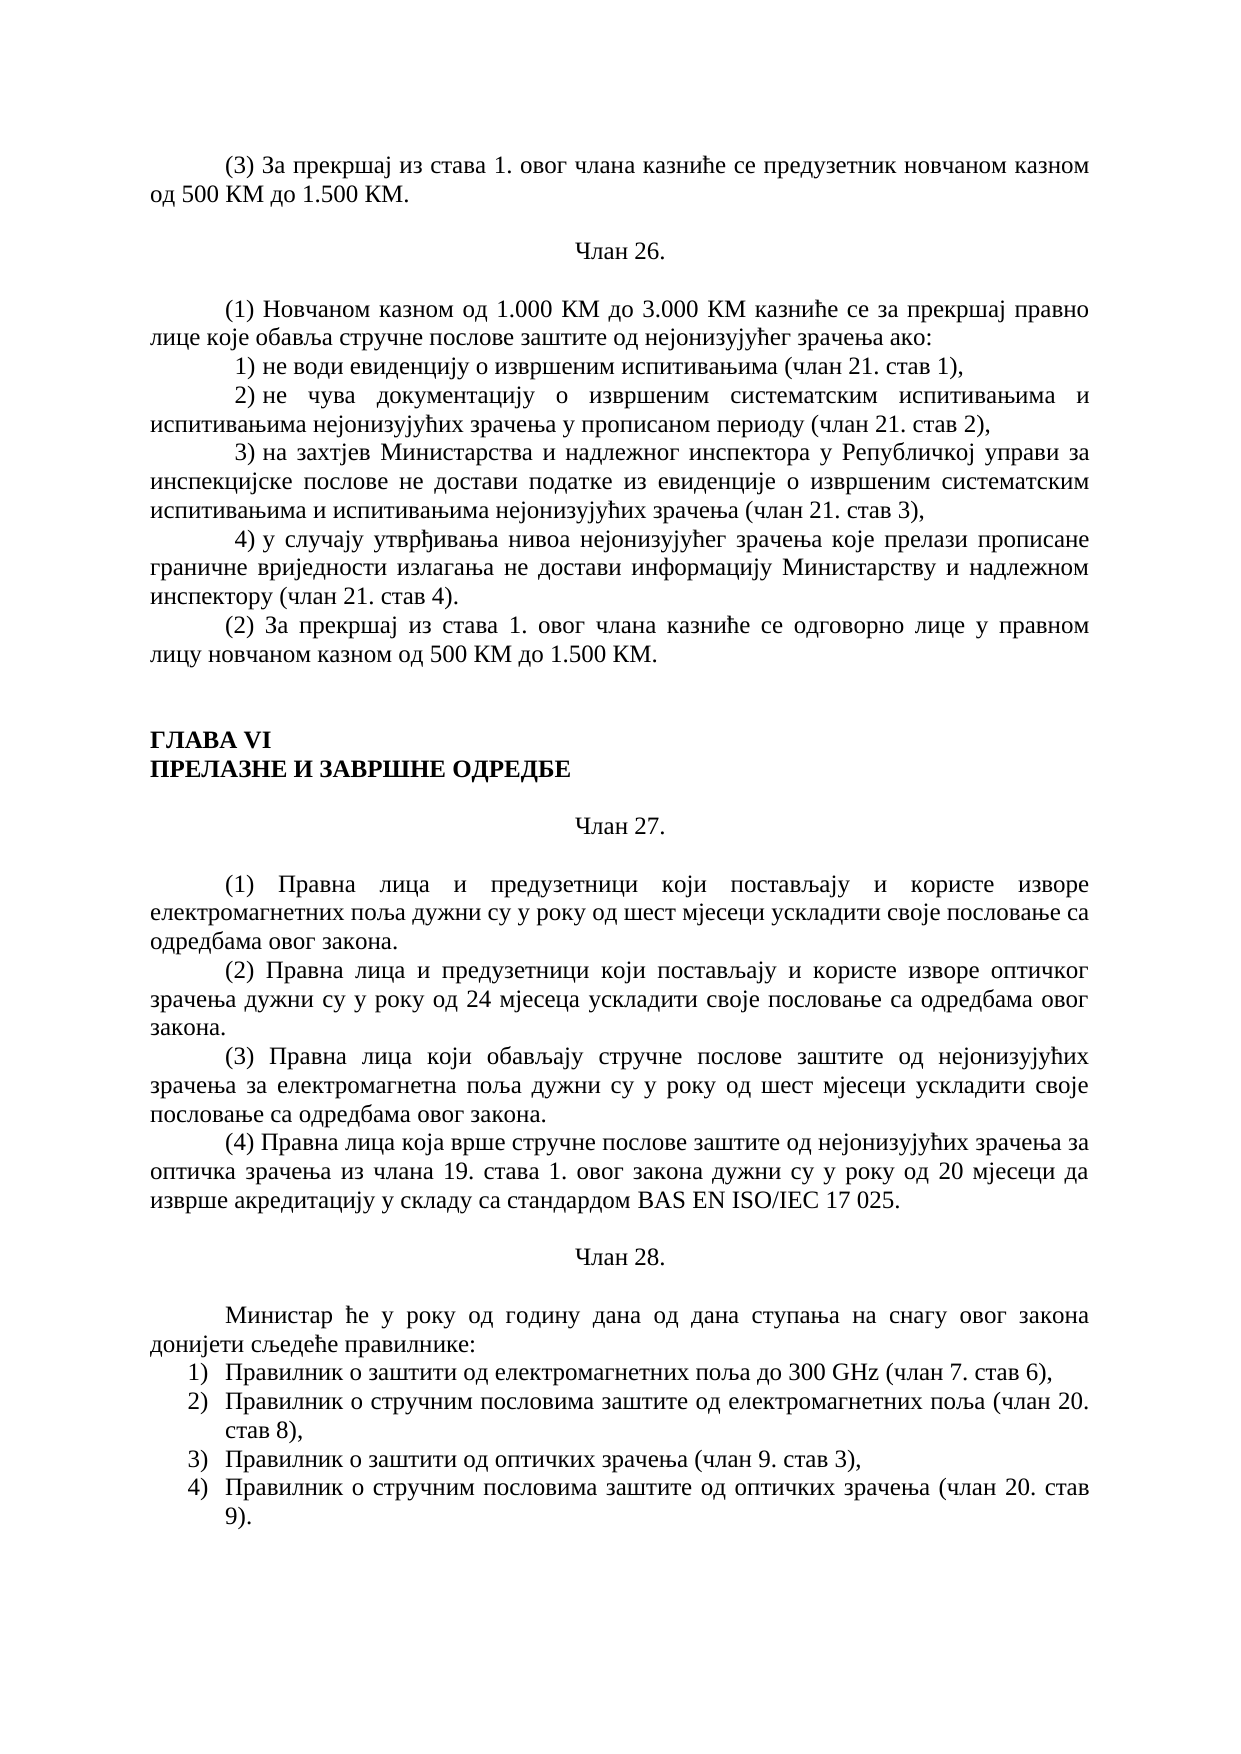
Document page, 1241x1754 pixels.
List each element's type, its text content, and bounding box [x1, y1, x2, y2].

text Члан 28. [150, 1242, 1090, 1271]
list на захтјев Министарства и надлежног инспектора у Републичкој управи за инспекцијске послове не достави податке из евиденције о извршеним систематским испитивањима и испитивањима нејонизујућих зрачења (члан 21. став 3), [150, 437, 1090, 524]
text Министар ће у року од годину дана од дана ступања на снагу овог закона донијети сљедеће правилнике: [150, 1300, 1090, 1357]
text Члан 27. [150, 811, 1090, 840]
text (3) За прекршај из става 1. овог члана казниће се предузетник новчаном казном од 500 КМ до 1.500 КМ. [150, 150, 1090, 207]
text Члан 26. [150, 236, 1090, 265]
text (3) Правна лица који обављају стручне послове заштите од нејонизујућих зрачења за електромагнетна поља дужни су у року од шест мјесеци ускладити своје пословање са одредбама овог закона. [150, 1041, 1090, 1127]
text ПРЕЛАЗНЕ И ЗАВРШНЕ ОДРЕДБЕ [150, 754, 1090, 782]
text (1) Правна лица и предузетници који постављају и користе изворе електромагнетних поља дужни су у року од шест мјесеци ускладити своје пословање са одредбама овог закона. [150, 869, 1090, 955]
list не води евиденцију о извршеним испитивањима (члан 21. став 1), [150, 351, 1090, 380]
list Правилник о стручним пословима заштите од електромагнетних поља (члан 20. став 8), [187, 1386, 1090, 1444]
text (2) За прекршај из става 1. овог члана казниће се одговорно лице у правном лицу новчаном казном од 500 КМ до 1.500 КМ. [150, 610, 1090, 667]
text ГЛАВА VI [150, 725, 1090, 754]
list у случају утврђивања нивоа нејонизујућег зрачења које прелази прописане граничне вриједности излагања не достави информацију Министарству и надлежном инспектору (члан 21. став 4). [150, 524, 1090, 610]
text (1) Новчаном казном од 1.000 КМ до 3.000 КМ казниће се за прекршај правно лице које обавља стручне послове заштите од нејонизујућег зрачења ако: [150, 294, 1090, 351]
list не чува документацију о извршеним систематским испитивањима и испитивањима нејонизујућих зрачења у прописаном периоду (члан 21. став 2), [150, 380, 1090, 437]
list Правилник о заштити од електромагнетних поља до 300 GHz (члан 7. став 6), [187, 1357, 1090, 1386]
text (4) Правна лица која врше стручне послове заштите од нејонизујућих зрачења за оптичка зрачења из члана 19. става 1. овог закона дужни су у року од 20 мјесеци да изврше акредитацију у складу са стандардом BAS EN ISO/IEC 17 025. [150, 1127, 1090, 1214]
list Правилник о заштити од оптичких зрачења (члан 9. став 3), [187, 1444, 1090, 1472]
text (2) Правна лица и предузетници који постављају и користе изворе оптичког зрачења дужни су у року од 24 мјесеца ускладити своје пословање са одредбама овог закона. [150, 955, 1090, 1041]
list Правилник о стручним пословима заштите од оптичких зрачења (члан 20. став 9). [187, 1472, 1090, 1530]
